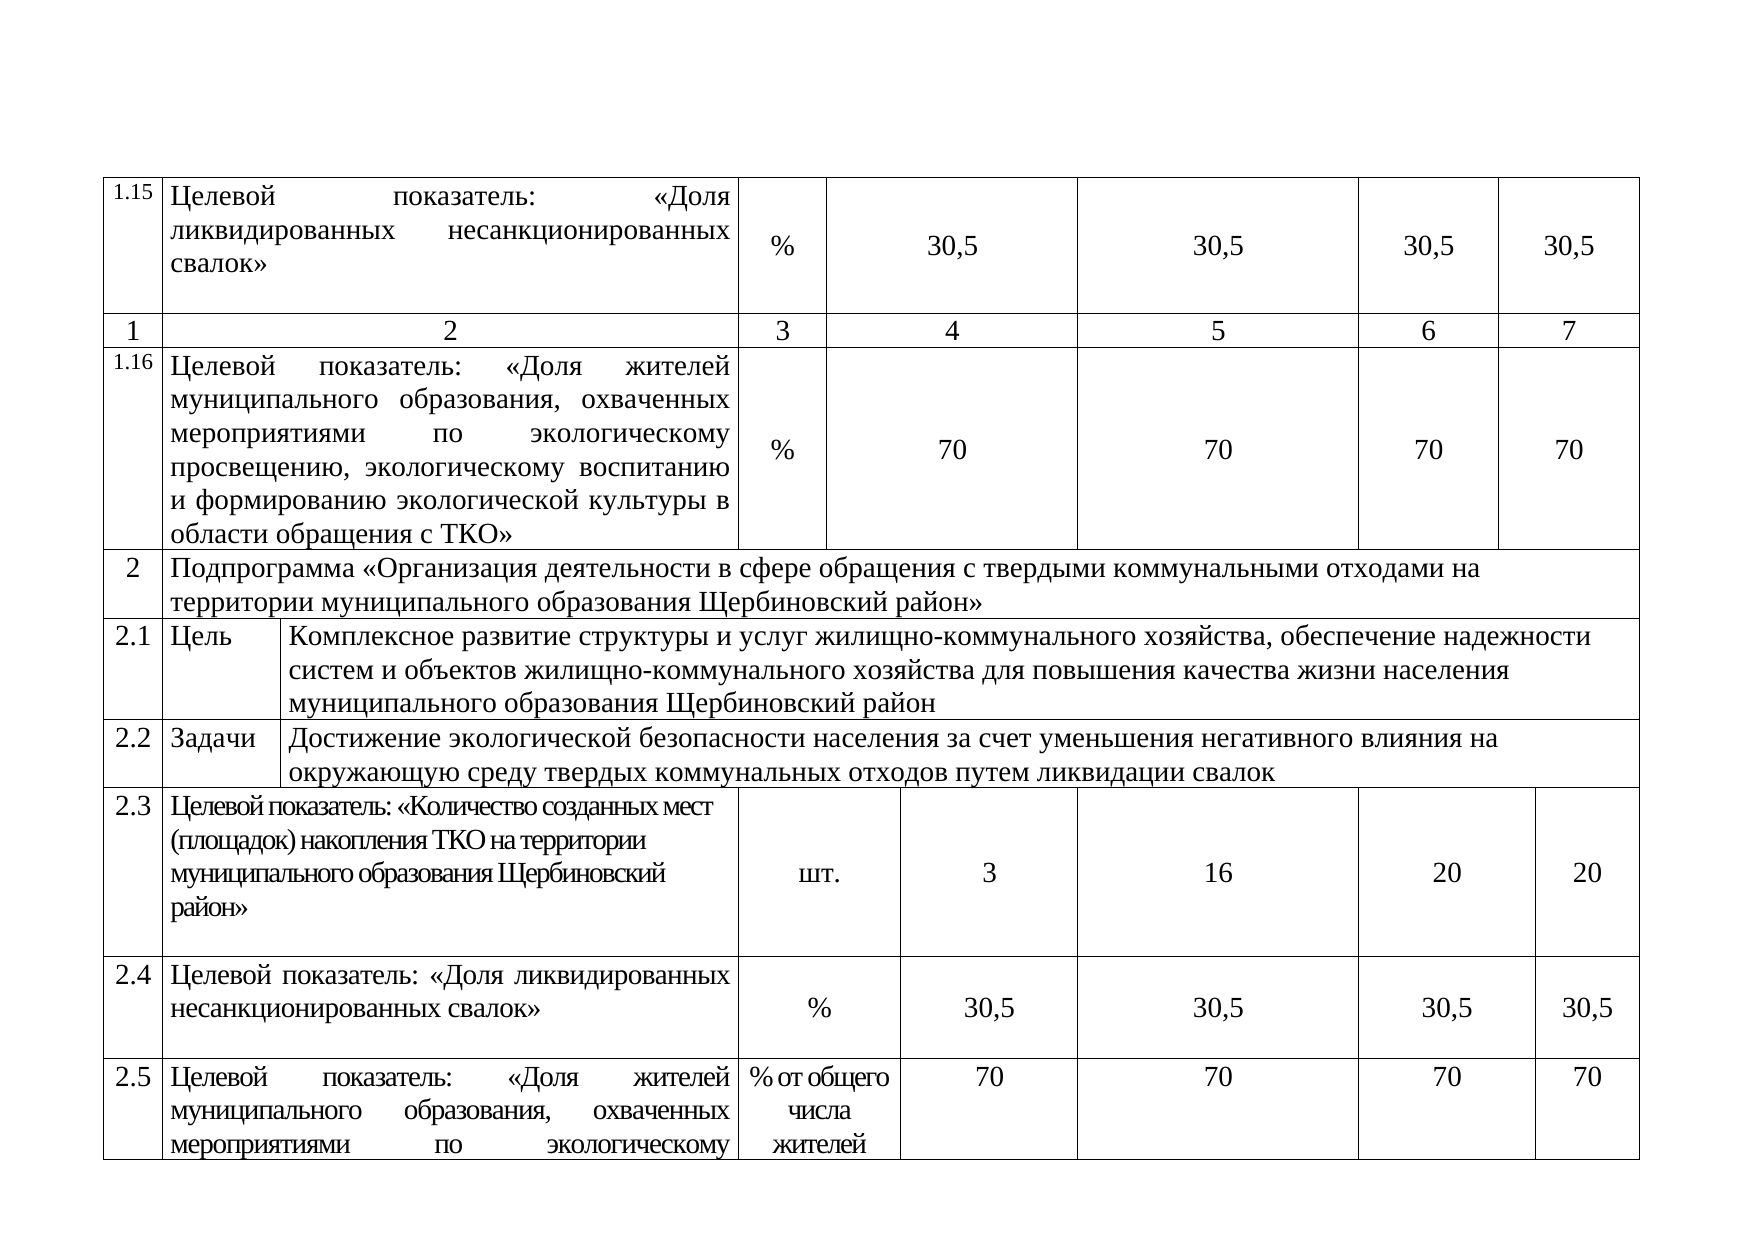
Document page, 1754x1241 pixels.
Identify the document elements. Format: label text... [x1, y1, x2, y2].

table_cell 20 [1359, 788, 1535, 956]
table_cell % от общего числа жителей муниципального образования [852, 1059, 900, 1159]
table_cell 70 [1359, 1059, 1535, 1159]
table_cell % [739, 957, 900, 1058]
table_cell Целевой показатель: «Доля ликвидированных несанкционированных свалок» [163, 178, 738, 312]
table_cell 1.16 [104, 348, 162, 549]
table_cell 70 [1359, 348, 1498, 549]
table_cell 20 [1536, 788, 1639, 956]
table_cell Подпрограмма «Организация деятельности в сфере обращения с твердыми коммунальными отходами на территории муниципального образования Щербиновский район» [163, 550, 1639, 617]
table_cell 70 [827, 348, 1077, 549]
table_cell 30,5 [1359, 957, 1535, 1058]
table_cell 16 [1078, 788, 1358, 956]
table_cell 30,5 [1499, 178, 1639, 312]
table_cell 1 [104, 314, 162, 347]
table_cell 4 [827, 314, 1077, 347]
table_cell 30,5 [901, 957, 1077, 1058]
table_cell Комплексное развитие структуры и услуг жилищно-коммунального хозяйства, обеспечение надежности систем и объектов жилищно-коммунального хозяйства для повышения качества жизни населения муниципального образования Щербиновский район [281, 619, 1639, 719]
table_cell % [739, 178, 826, 312]
table_cell 7 [1499, 314, 1639, 347]
table_cell Целевой показатель: «Доля ликвидированных несанкционированных свалок» [163, 957, 738, 1058]
table_cell 6 [1359, 314, 1498, 347]
table_cell 2.5 [104, 1059, 162, 1159]
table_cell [163, 1059, 738, 1159]
table_cell Целевой показатель: «Количество созданных мест (площадок) накопления ТКО на территории муниципального образования Щербиновский район» [163, 788, 738, 956]
table_cell % от общего числа жителей муниципального образования [739, 1059, 788, 1159]
table_cell 30,5 [1536, 957, 1639, 1058]
table_cell 1.15 [104, 178, 162, 312]
table_cell Цель [163, 619, 280, 719]
table_cell 30,5 [1078, 178, 1358, 312]
table_cell 2.3 [104, 788, 162, 956]
table_cell 70 [1078, 348, 1358, 549]
table_cell 3 [901, 788, 1077, 956]
table_cell Задачи [163, 720, 280, 787]
table_cell 30,5 [1078, 957, 1358, 1058]
table_cell 2.2 [104, 720, 162, 787]
table_cell 2.4 [104, 957, 162, 1058]
table_cell 70 [1078, 1059, 1358, 1159]
table_cell 30,5 [827, 178, 1077, 312]
table_cell 5 [1078, 314, 1358, 347]
table_cell 2 [163, 314, 738, 347]
table_cell 30,5 [1359, 178, 1498, 312]
table_cell 70 [1499, 348, 1639, 549]
table_cell Достижение экологической безопасности населения за счет уменьшения негативного влияния на окружающую среду твердых коммунальных отходов путем ликвидации свалок [281, 720, 1639, 787]
table_cell 3 [739, 314, 826, 347]
table_cell 2 [104, 550, 162, 617]
table_cell % [739, 348, 826, 549]
table_cell 2.1 [104, 619, 162, 719]
table_cell 70 [1536, 1059, 1639, 1159]
table_cell 70 [901, 1059, 1077, 1159]
table_cell шт. [739, 788, 900, 956]
